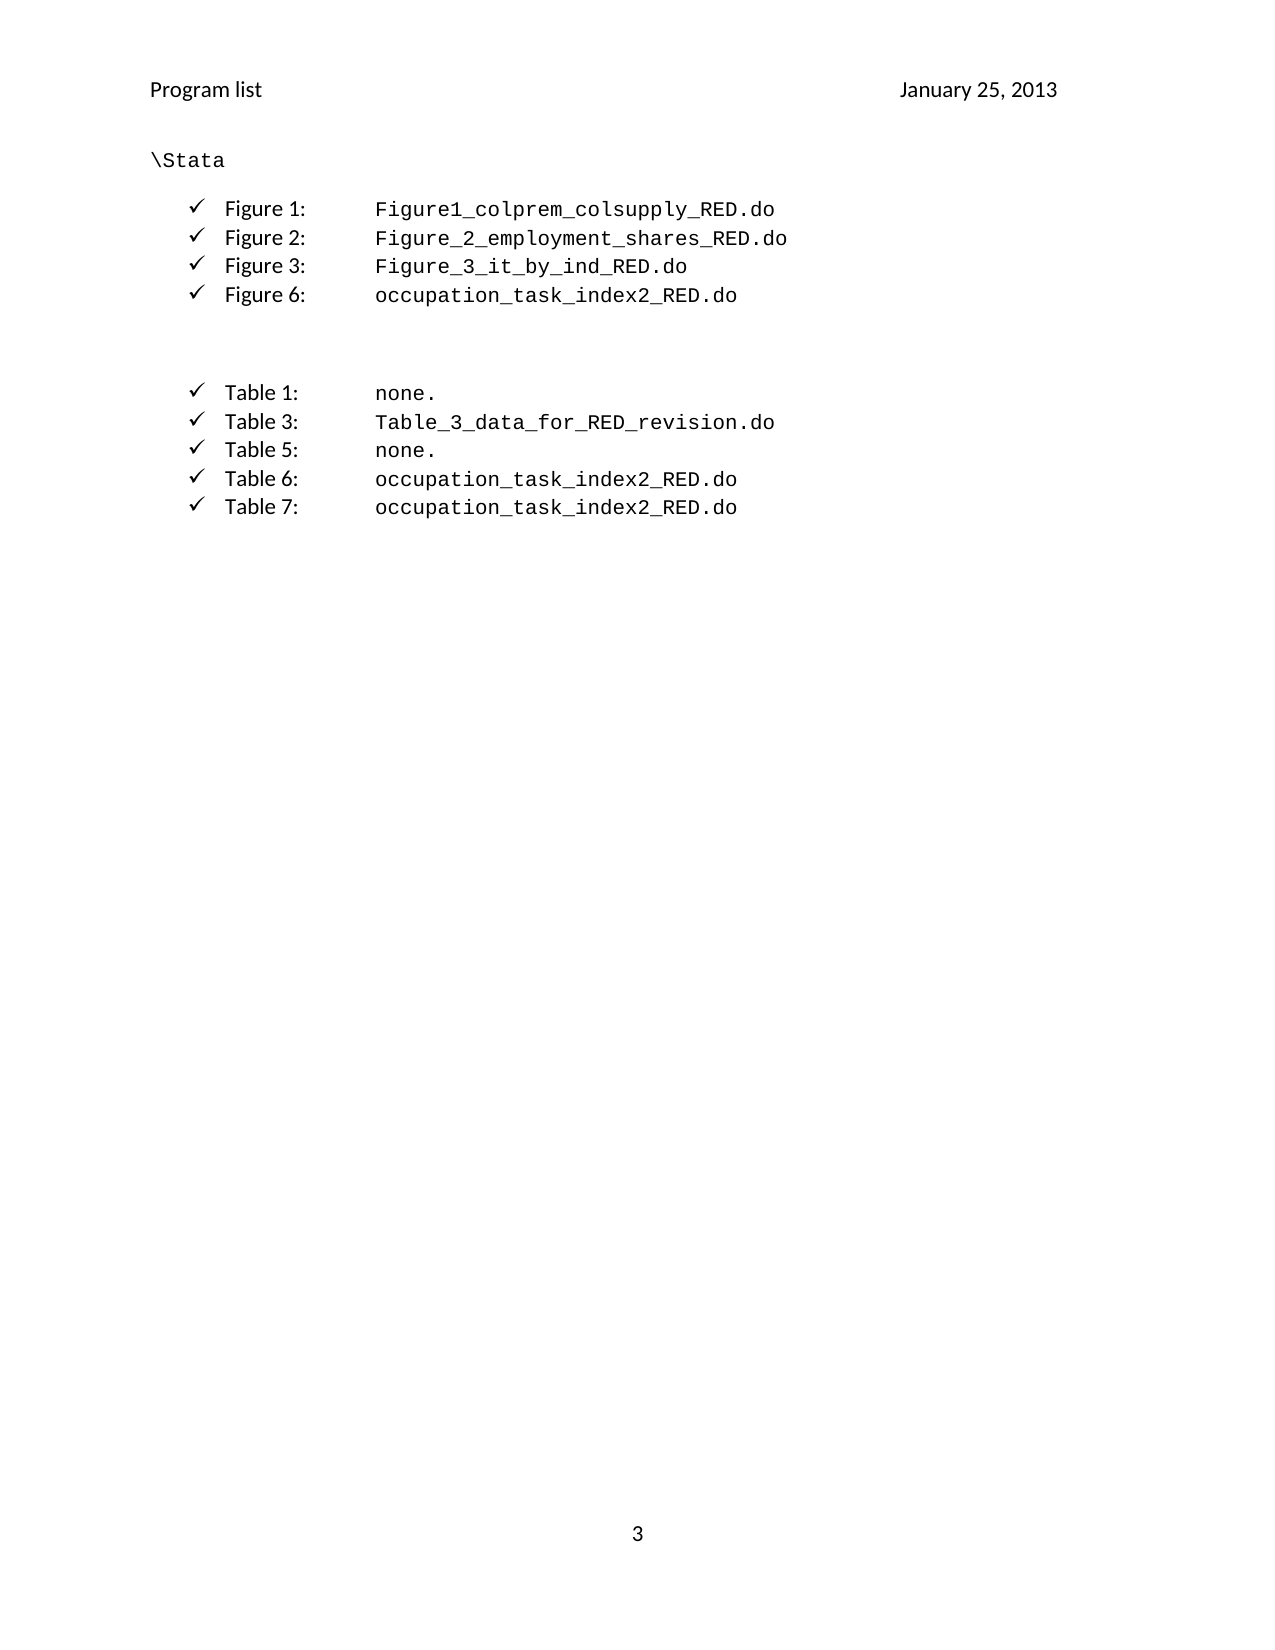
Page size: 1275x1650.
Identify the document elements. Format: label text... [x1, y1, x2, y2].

list Table 1: none. [187, 378, 1125, 407]
list Figure 6: occupation_task_index2_RED.do [187, 280, 1125, 309]
list Figure 1: Figure1_colprem_colsupply_RED.do [187, 194, 1125, 223]
list Table 6: occupation_task_index2_RED.do [187, 464, 1125, 492]
list Table 5: none. [187, 435, 1125, 464]
list Table 3: Table_3_data_for_RED_revision.do [187, 407, 1125, 435]
text \Stata [150, 150, 1125, 174]
list Table 7: occupation_task_index2_RED.do [187, 492, 1125, 521]
list Figure 2: Figure_2_employment_shares_RED.do [187, 223, 1125, 252]
list Figure 3: Figure_3_it_by_ind_RED.do [187, 252, 1125, 280]
